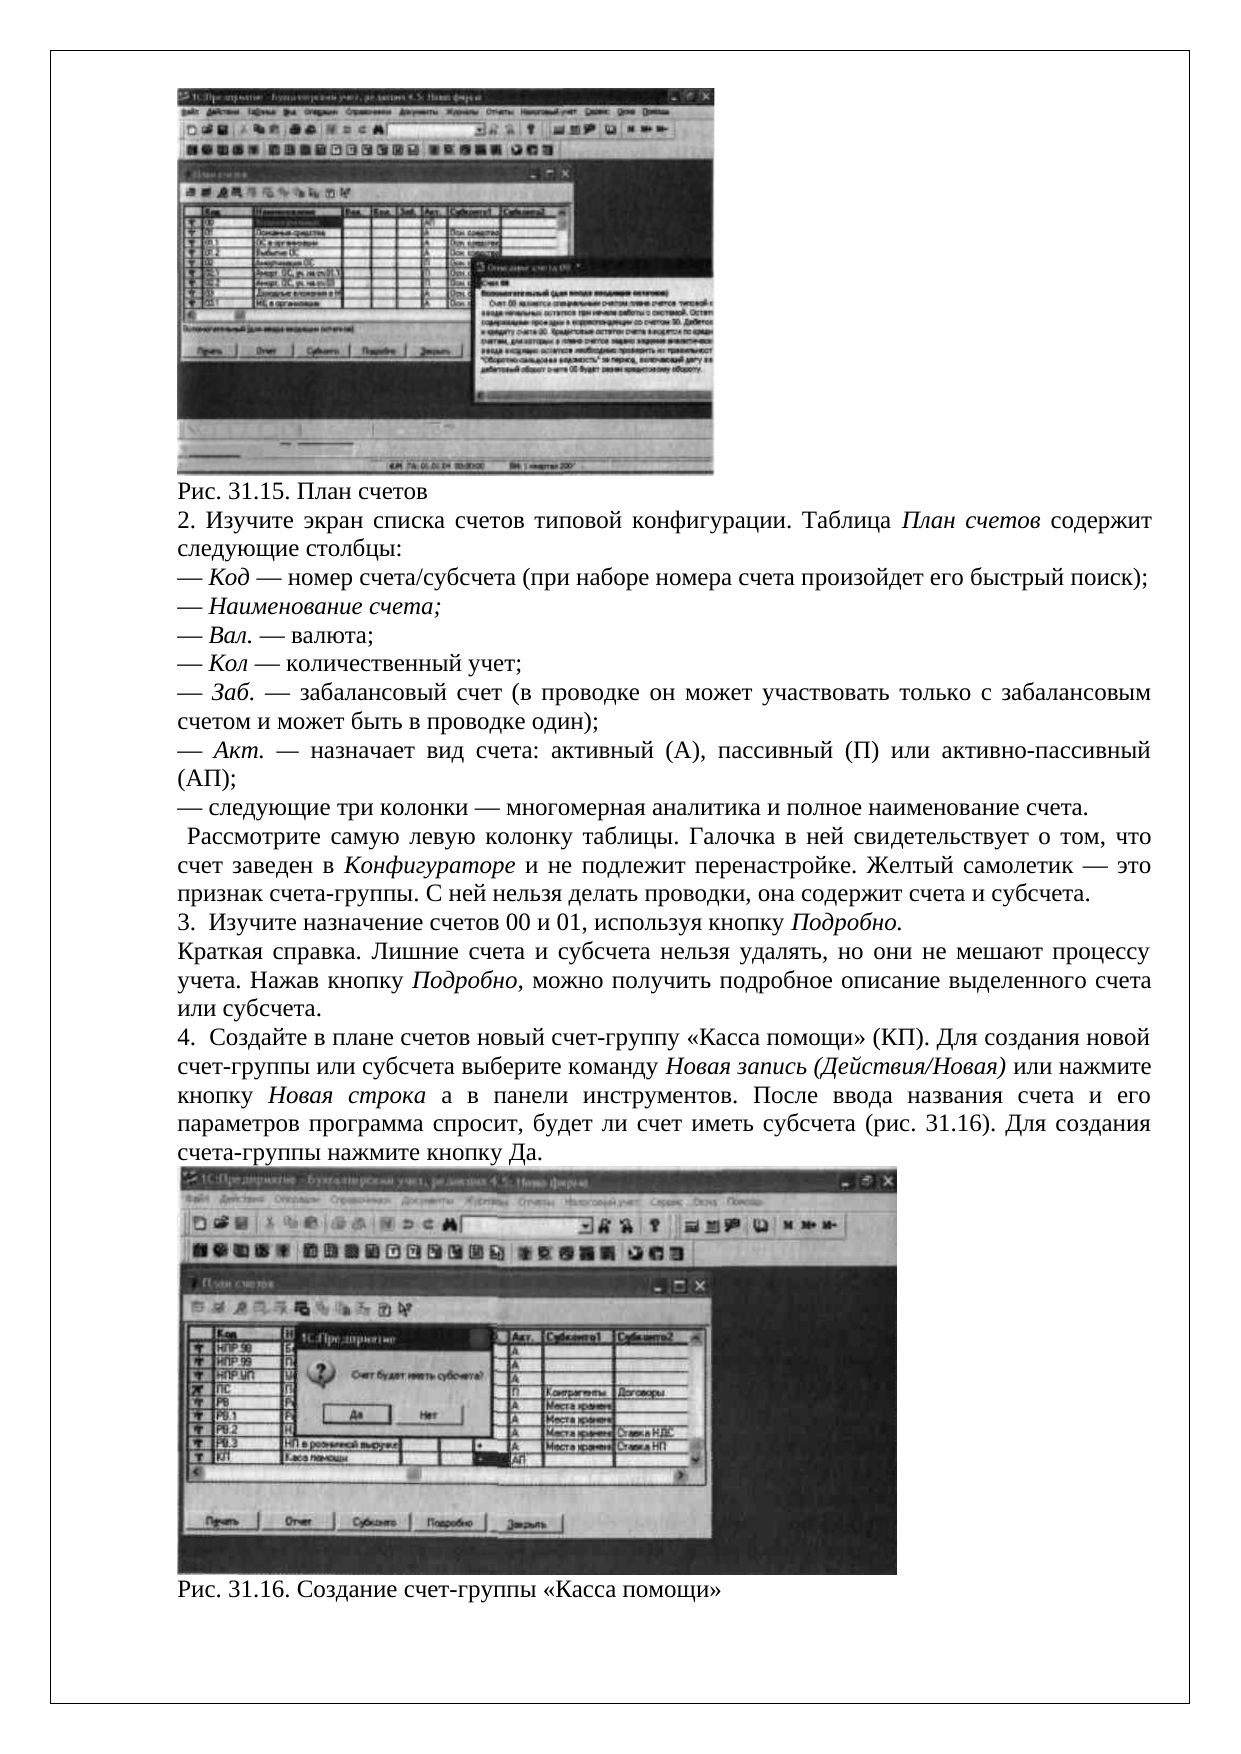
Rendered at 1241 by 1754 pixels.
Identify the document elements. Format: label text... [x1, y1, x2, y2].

picture [177, 88, 715, 476]
text Рис. 31.15. План счетов [177, 476, 1152, 505]
text Краткая справка. Лишние счета и субсчета нельзя удалять, но они не мешают процессу учета. Нажав кнопку Подробно, можно получить подробное описание выделенного счета или субсчета. [177, 936, 1152, 1022]
text 4. Создайте в плане счетов новый счет-группу «Касса помощи» (КП). Для создания новой счет-группы или субсчета выберите команду Новая запись (Действия/Новая) или нажмите кнопку Новая строка а в панели инструментов. После ввода названия счета и его параметров программа спросит, будет ли счет иметь субсчета (рис. 31.16). Для создания счета-группы нажмите кнопку Да. [177, 1022, 1152, 1166]
text — Вал. — валюта; [177, 620, 1152, 648]
text 3. Изучите назначение счетов 00 и 01, используя кнопку Подробно. [177, 907, 1152, 936]
text — Наименование счета; [177, 591, 1152, 620]
text 2. Изучите экран списка счетов типовой конфигурации. Таблица План счетов содержит следующие столбцы: [177, 505, 1152, 562]
text — Заб. — забалансовый счет (в проводке он может участвовать только с забалансовым счетом и может быть в проводке один); [177, 677, 1152, 735]
text — следующие три колонки — многомерная аналитика и полное наименование счета. [177, 792, 1152, 821]
picture [177, 1166, 897, 1575]
text Рис. 31.16. Создание счет-группы «Касса помощи» [177, 1574, 1152, 1603]
text — Код — номер счета/субсчета (при наборе номера счета произойдет его быстрый поиск); [177, 562, 1152, 591]
text — Кол — количественный учет; [177, 648, 1152, 677]
text Рассмотрите самую левую колонку таблицы. Галочка в ней свидетельствует о том, что счет заведен в Конфигураторе и не подлежит перенастройке. Желтый самолетик — это признак счета-группы. С ней нельзя делать проводки, она содержит счета и субсчета. [177, 821, 1152, 907]
text — Акт. — назначает вид счета: активный (А), пассивный (П) или активно-пассивный (АП); [177, 735, 1152, 792]
